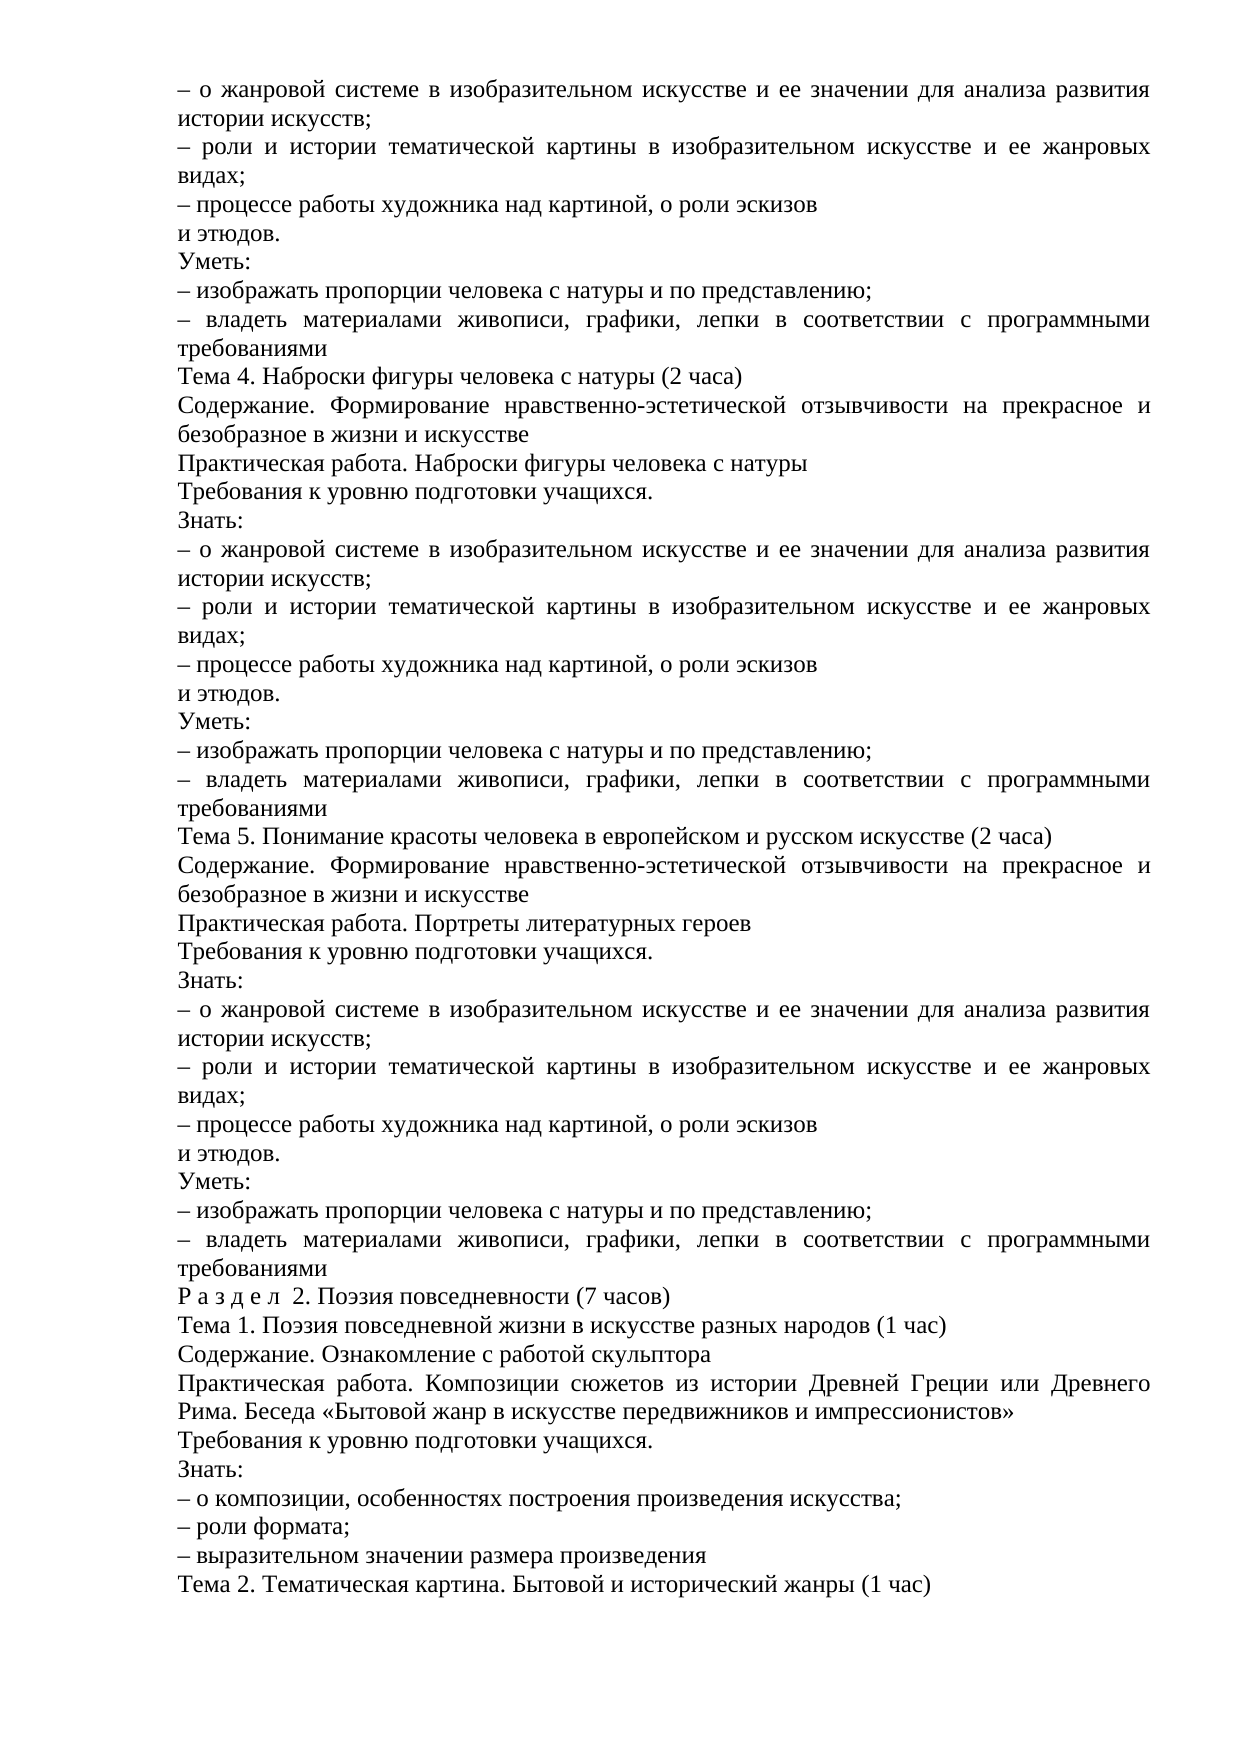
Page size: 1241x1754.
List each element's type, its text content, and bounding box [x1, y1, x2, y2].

text – владеть материалами живописи, графики, лепки в соответствии с программными требованиями [177, 1224, 1152, 1281]
text – роли формата; [177, 1511, 1152, 1540]
text Тема 2. Тематическая картина. Бытовой и исторический жанры (1 час) [177, 1569, 1152, 1598]
text Уметь: [177, 246, 1152, 275]
text Содержание. Ознакомление с работой скульптора [177, 1339, 1152, 1368]
text Уметь: [177, 706, 1152, 735]
text Содержание. Формирование нравственно-эстетической отзывчивости на прекрасное и безобразное в жизни и искусстве [177, 390, 1152, 448]
text Р а з д е л 2. Поэзия повседневности (7 часов) [177, 1281, 1152, 1310]
text Знать: [177, 1454, 1152, 1483]
text – владеть материалами живописи, графики, лепки в соответствии с программными требованиями [177, 764, 1152, 821]
text – процессе работы художника над картиной, о роли эскизов [177, 649, 1152, 678]
text – процессе работы художника над картиной, о роли эскизов [177, 189, 1152, 218]
text – изображать пропорции человека с натуры и по представлению; [177, 275, 1152, 304]
text – выразительном значении размера произведения [177, 1540, 1152, 1569]
text – изображать пропорции человека с натуры и по представлению; [177, 1195, 1152, 1224]
text Знать: [177, 505, 1152, 534]
text – процессе работы художника над картиной, о роли эскизов [177, 1109, 1152, 1138]
text и этюдов. [177, 218, 1152, 246]
text Практическая работа. Композиции сюжетов из истории Древней Греции или Древнего Рима. Беседа «Бытовой жанр в искусстве передвижников и импрессионистов» [177, 1368, 1152, 1425]
text – о жанровой системе в изобразительном искусстве и ее значении для анализа развития истории искусств; [177, 534, 1152, 591]
text – о композиции, особенностях построения произведения искусства; [177, 1483, 1152, 1511]
text Тема 4. Наброски фигуры человека с натуры (2 часа) [177, 361, 1152, 390]
text – изображать пропорции человека с натуры и по представлению; [177, 735, 1152, 764]
text Знать: [177, 965, 1152, 994]
text Требования к уровню подготовки учащихся. [177, 1425, 1152, 1454]
text – роли и истории тематической картины в изобразительном искусстве и ее жанровых видах; [177, 131, 1152, 189]
text Тема 1. Поэзия повседневной жизни в искусстве разных народов (1 час) [177, 1310, 1152, 1339]
text Практическая работа. Наброски фигуры человека с натуры [177, 448, 1152, 476]
text – о жанровой системе в изобразительном искусстве и ее значении для анализа развития истории искусств; [177, 74, 1152, 131]
text – роли и истории тематической картины в изобразительном искусстве и ее жанровых видах; [177, 591, 1152, 649]
text Тема 5. Понимание красоты человека в европейском и русском искусстве (2 часа) [177, 821, 1152, 850]
text и этюдов. [177, 1138, 1152, 1166]
text Требования к уровню подготовки учащихся. [177, 936, 1152, 965]
text Содержание. Формирование нравственно-эстетической отзывчивости на прекрасное и безобразное в жизни и искусстве [177, 850, 1152, 908]
text Требования к уровню подготовки учащихся. [177, 476, 1152, 505]
text – владеть материалами живописи, графики, лепки в соответствии с программными требованиями [177, 304, 1152, 361]
text и этюдов. [177, 678, 1152, 706]
text Практическая работа. Портреты литературных героев [177, 908, 1152, 936]
text – роли и истории тематической картины в изобразительном искусстве и ее жанровых видах; [177, 1051, 1152, 1109]
text – о жанровой системе в изобразительном искусстве и ее значении для анализа развития истории искусств; [177, 994, 1152, 1051]
text Уметь: [177, 1166, 1152, 1195]
